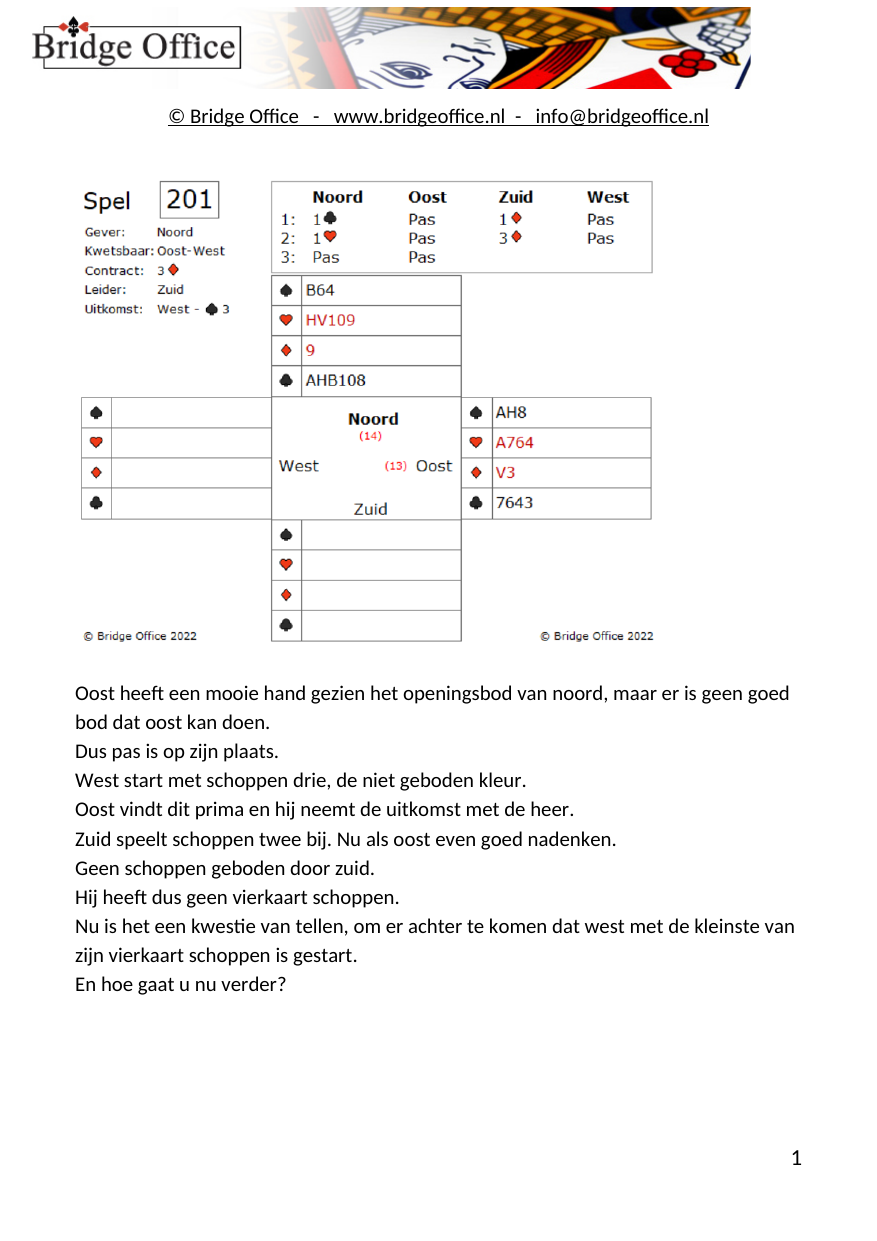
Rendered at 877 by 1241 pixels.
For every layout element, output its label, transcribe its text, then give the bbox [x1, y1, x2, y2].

text Zuid speelt schoppen twee bij. Nu als oost even goed nadenken. [75, 826, 802, 851]
text Oost vindt dit prima en hij neemt de uitkomst met de heer. [75, 797, 802, 822]
text Nu is het een kwestie van tellen, om er achter te komen dat west met de kleinste van zijn vierkaart schoppen is gestart. [75, 913, 802, 968]
picture [5, 7, 751, 89]
text Geen schoppen geboden door zuid. Hij heeft dus geen vierkaart schoppen. [75, 855, 802, 909]
text West start met schoppen drie, de niet geboden kleur. [75, 767, 802, 793]
text Oost heeft een mooie hand gezien het openingsbod van noord, maar er is geen goed bod dat oost kan doen. Dus pas is op zijn plaats. [75, 651, 802, 764]
text En hoe gaat u nu verder? [75, 972, 802, 997]
picture [75, 173, 657, 647]
